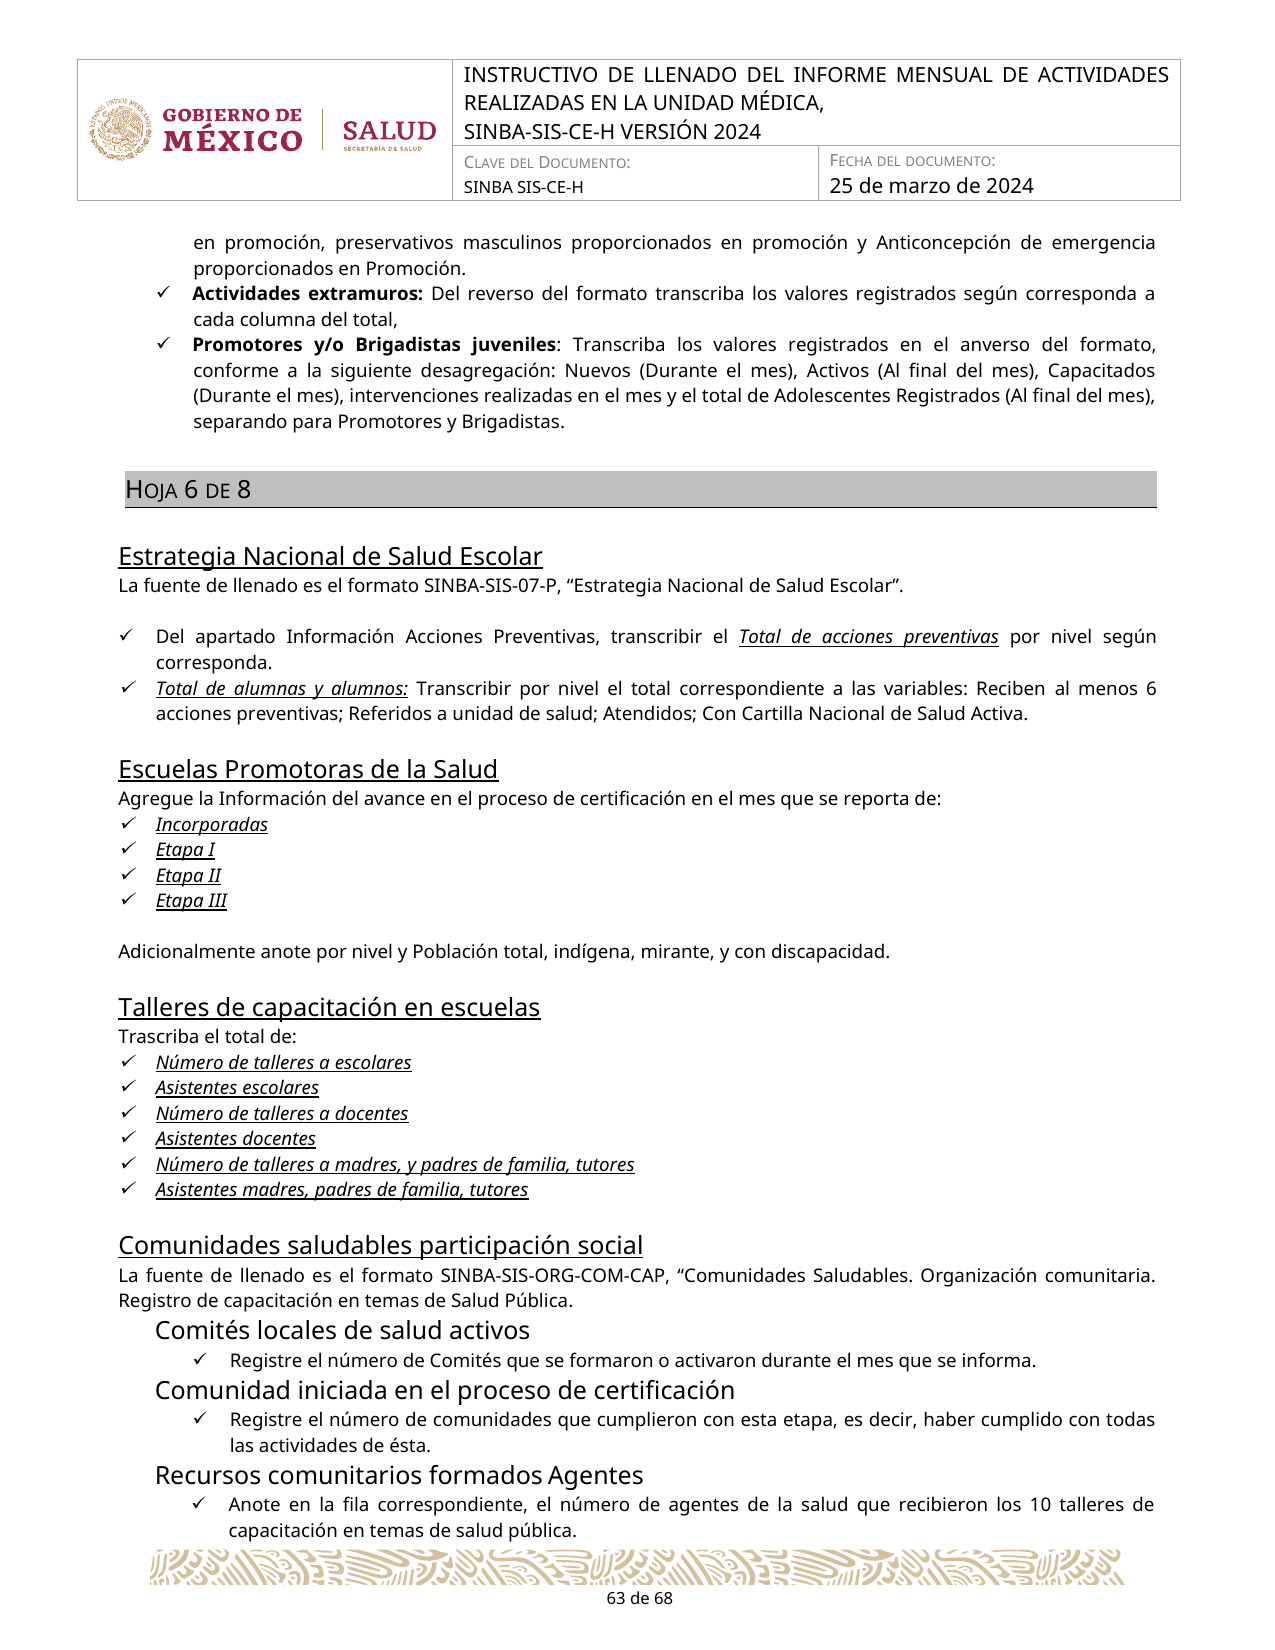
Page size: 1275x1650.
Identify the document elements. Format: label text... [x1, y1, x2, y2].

list Registre el número de comunidades que cumplieron con esta etapa, es decir, haber cumplido con todas las actividades de ésta. [192, 1407, 1157, 1458]
list Etapa II [118, 862, 1157, 887]
text Estrategia Nacional de Salud Escolar [118, 539, 1157, 573]
text Trascriba el total de: [118, 1024, 1157, 1049]
text Escuelas Promotoras de la Salud [118, 751, 1157, 785]
list Número de talleres a docentes [118, 1100, 1157, 1126]
list Número de talleres a madres, y padres de familia, tutores [118, 1151, 1157, 1177]
list Total de alumnas y alumnos: Transcribir por nivel el total correspondiente a las variables: Reciben al menos 6 acciones preventivas; Referidos a unidad de salud; Atendidos; Con Cartilla Nacional de Salud Activa. [118, 675, 1157, 726]
table_cell DE CONSULTA EXTERNA [90, 104, 144, 153]
list Etapa III [118, 887, 1157, 913]
text La fuente de llenado es el formato SINBA-SIS-07-P, “Estrategia Nacional de Salud Escolar”. [118, 573, 1157, 598]
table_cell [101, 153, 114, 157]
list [156, 230, 1157, 281]
text Talleres de capacitación en escuelas [118, 989, 1157, 1024]
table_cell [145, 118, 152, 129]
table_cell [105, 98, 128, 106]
list Actividades extramuros: Del reverso del formato transcriba los valores registrados según corresponda a cada columna del total, [156, 281, 1157, 332]
list Del apartado Información Acciones Preventivas, transcribir el Total de acciones preventivas por nivel según corresponda. [118, 624, 1157, 675]
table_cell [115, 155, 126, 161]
text Comunidades saludables participación social [118, 1228, 1157, 1262]
list Promotores y/o Brigadistas juveniles: Transcriba los valores registrados en el anverso del formato, conforme a la siguiente desagregación: Nuevos (Durante el mes), Activos (Al final del mes), Capacitados (Durante el mes), intervenciones realizadas en el mes y el total de Adolescentes Registrados (Al final del mes), separando para Promotores y Brigadistas. [156, 332, 1157, 434]
text Recursos comunitarios formados Agentes [154, 1458, 1157, 1492]
list Incorporadas [118, 811, 1157, 836]
list Anote en la fila correspondiente, el número de agentes de la salud que recibieron los 10 talleres de capacitación en temas de salud pública. [191, 1492, 1157, 1543]
text Comunidad iniciada en el proceso de certificación [154, 1372, 1157, 1407]
list Asistentes madres, padres de familia, tutores [118, 1177, 1157, 1202]
list Número de talleres a escolares [118, 1049, 1157, 1075]
list Asistentes escolares [118, 1075, 1157, 1100]
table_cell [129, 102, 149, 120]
subtitle Hoja 6 de 8 [125, 471, 1157, 507]
text Comités locales de salud activos [154, 1313, 1157, 1347]
list Etapa I [118, 836, 1157, 862]
list Asistentes docentes [118, 1126, 1157, 1151]
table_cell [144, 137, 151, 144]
list Registre el número de Comités que se formaron o activaron durante el mes que se informa. [192, 1347, 1157, 1372]
text Agregue la Información del avance en el proceso de certificación en el mes que se reporta de: [118, 785, 1157, 811]
text Adicionalmente anote por nivel y Población total, indígena, mirante, y con discapacidad. [118, 938, 1157, 964]
text La fuente de llenado es el formato SINBA-SIS-ORG-COM-CAP, “Comunidades Saludables. Organización comunitaria. Registro de capacitación en temas de Salud Pública. [118, 1262, 1157, 1313]
